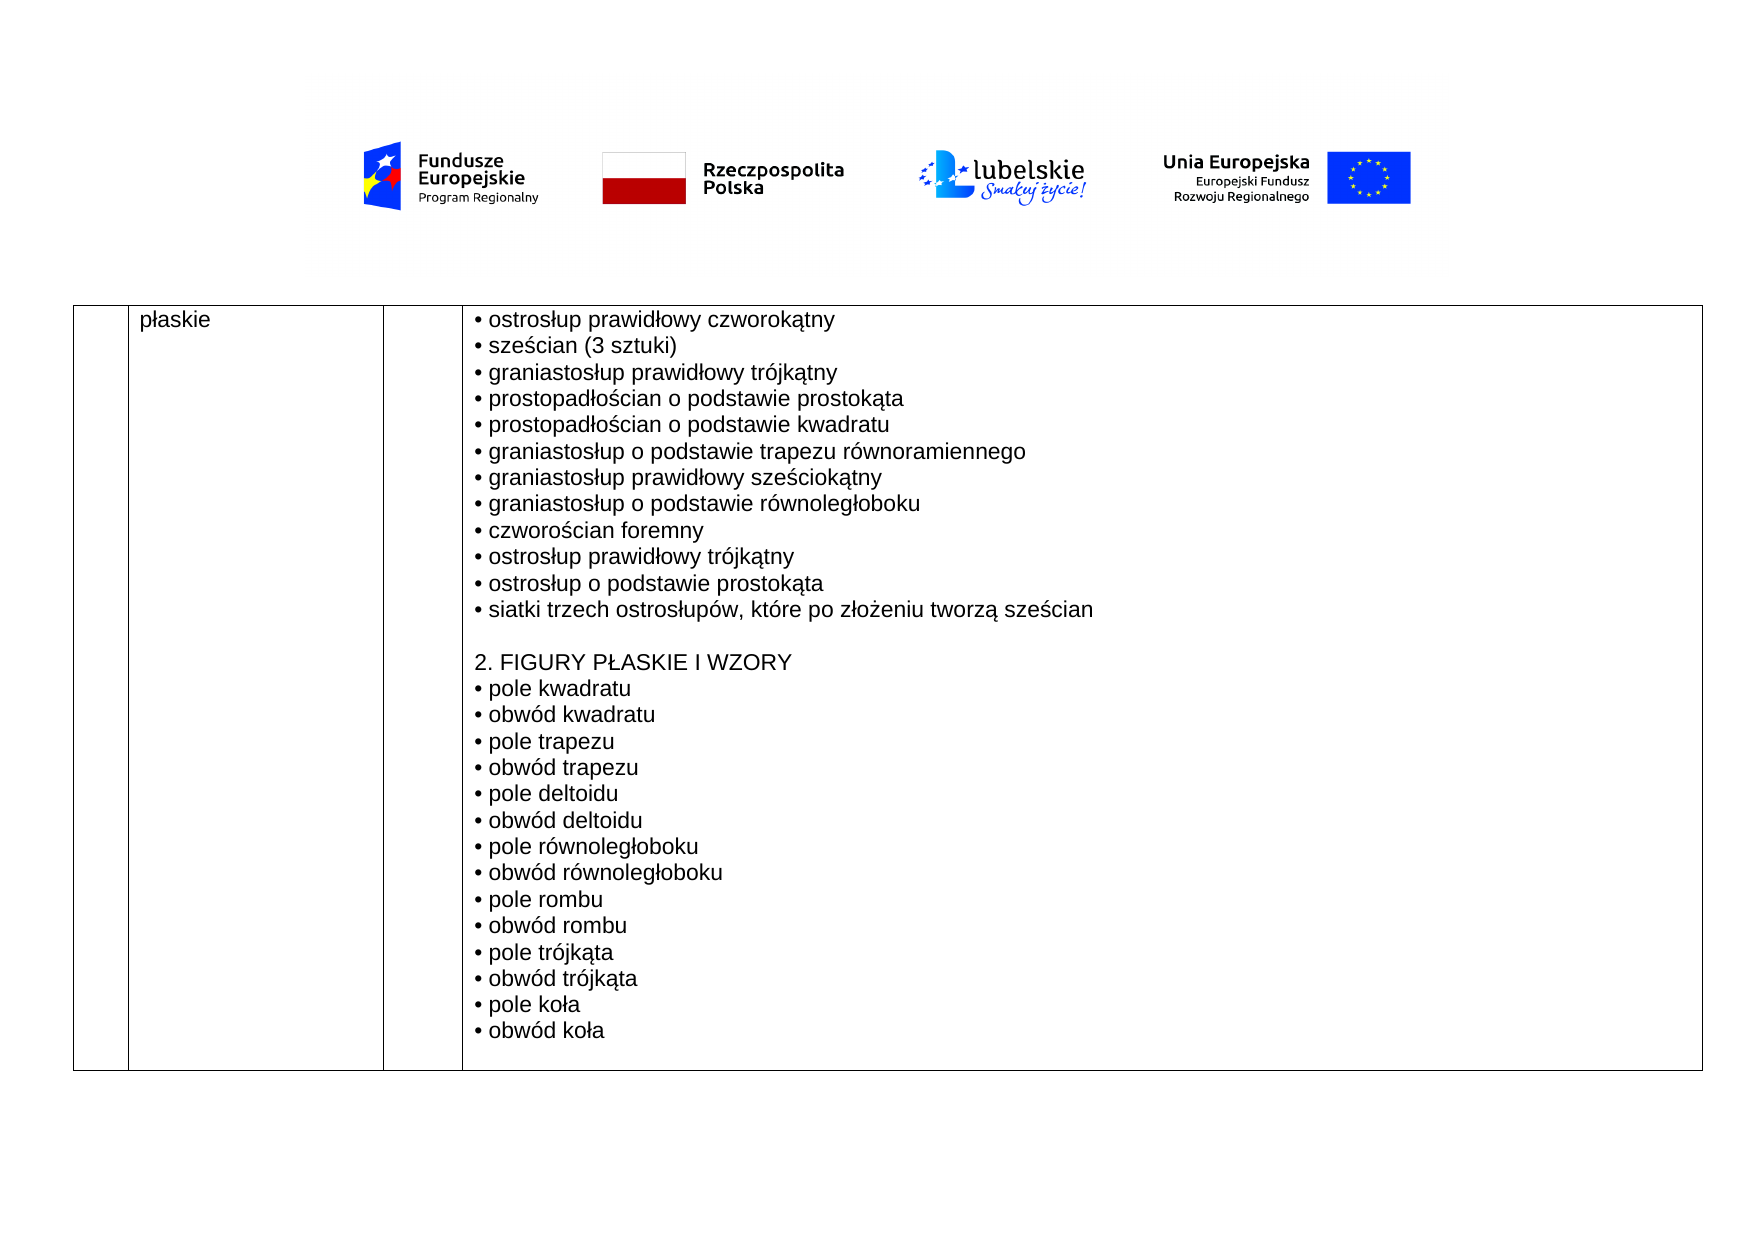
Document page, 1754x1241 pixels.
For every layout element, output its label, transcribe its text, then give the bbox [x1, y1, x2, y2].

table_cell 1 [384, 306, 462, 1070]
table_cell Siatki brył i figury płaskie [129, 306, 383, 1070]
picture [305, 73, 1449, 277]
table_cell 8. [74, 306, 128, 1070]
